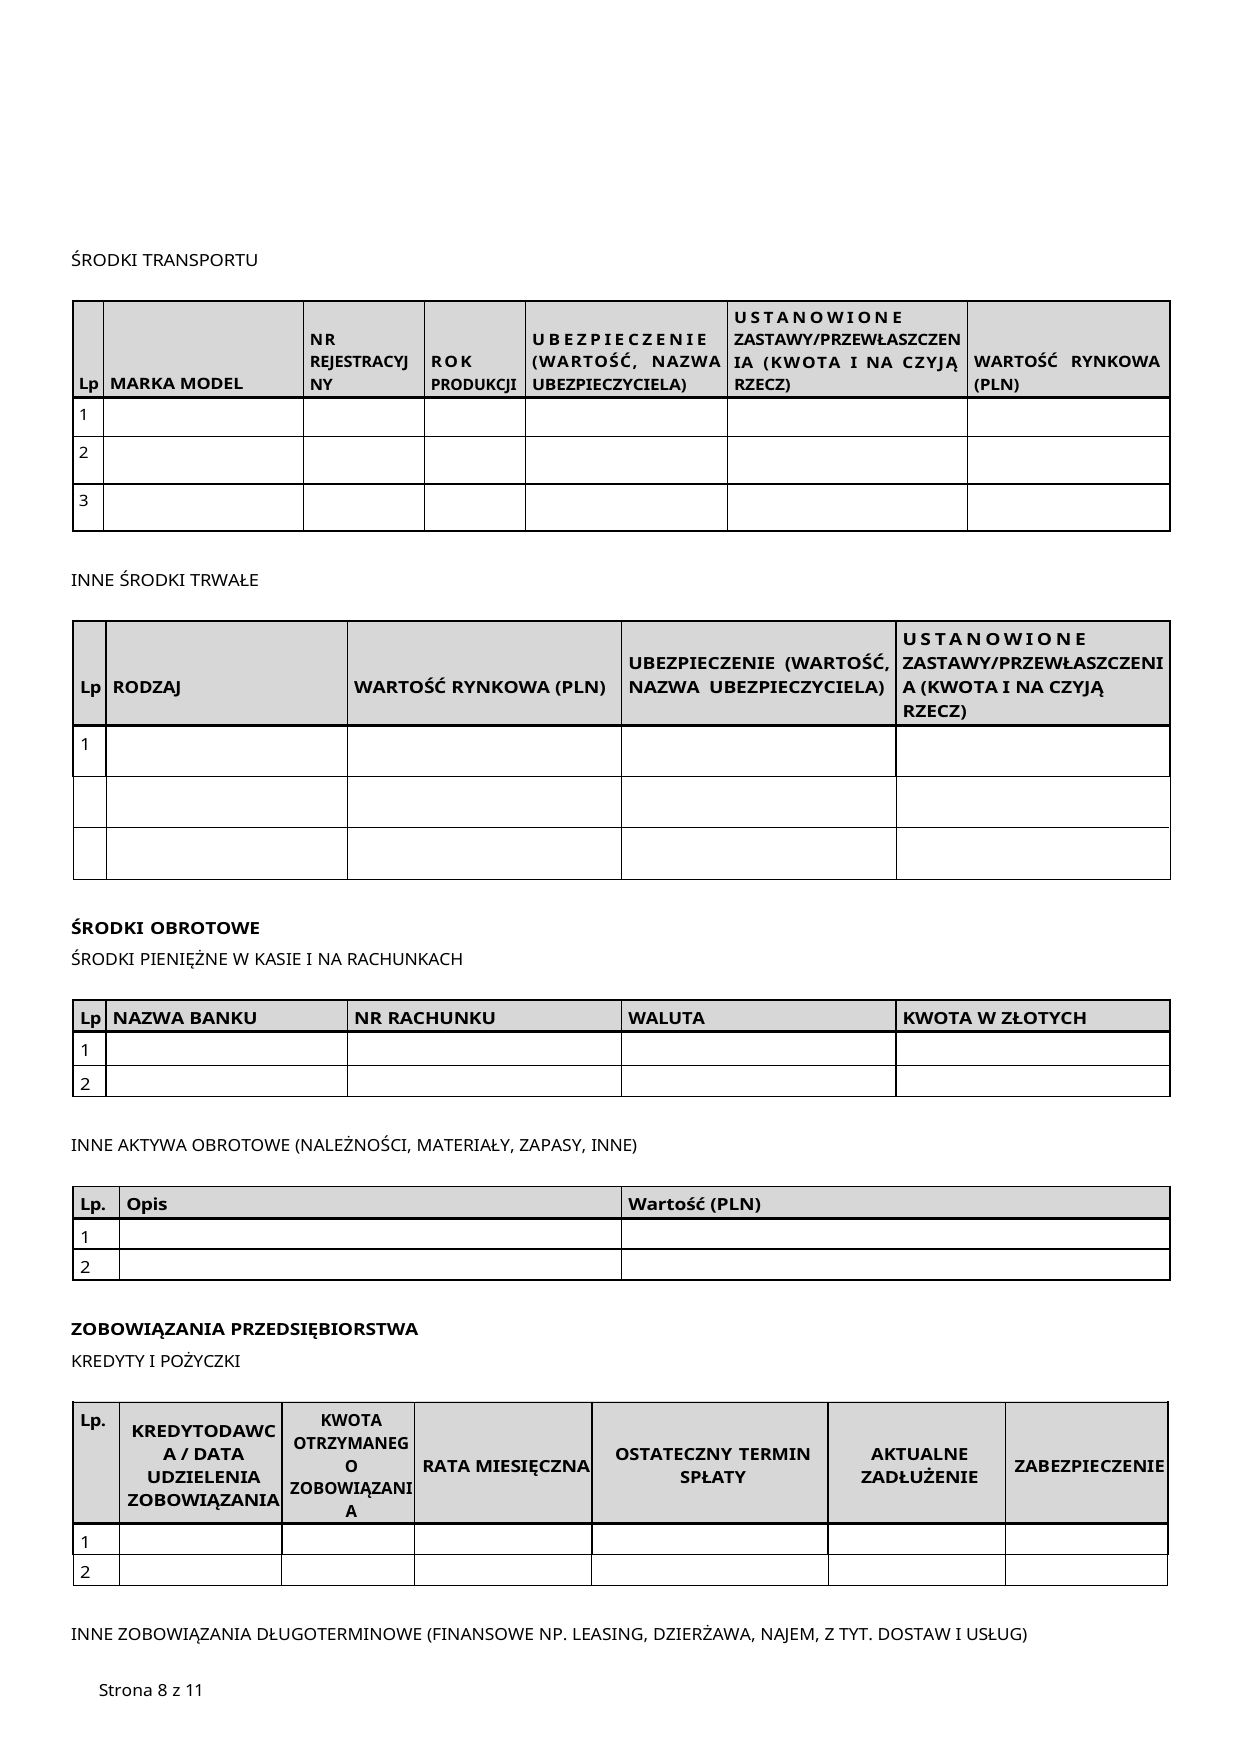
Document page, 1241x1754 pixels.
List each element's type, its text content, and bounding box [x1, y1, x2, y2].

table_cell [425, 399, 525, 436]
table_cell [74, 828, 106, 879]
table_cell [829, 1525, 1005, 1554]
table_cell [120, 1250, 621, 1279]
table_cell 3 [74, 485, 103, 530]
table_header AKTUALNE ZADŁUŻENIE [829, 1403, 1005, 1522]
table_cell [968, 485, 1169, 530]
table_header USTANOWIONE ZASTAWY/PRZEWŁASZCZEN IA (KWOTA I NA CZYJĄ RZECZ) [728, 302, 967, 396]
table_header ROK PRODUKCJI [425, 302, 525, 396]
table_header Lp. [74, 1403, 119, 1522]
table_header UBEZPIECZENIE (WARTOŚĆ, NAZWA UBEZPIECZYCIELA) [526, 302, 727, 396]
table_header Lp [74, 302, 103, 396]
table_cell [107, 727, 347, 776]
table_header NAZWA BANKU [107, 1001, 347, 1030]
table_cell [104, 437, 303, 483]
table_cell [107, 1033, 347, 1065]
table_cell [622, 1220, 1169, 1248]
table_cell [282, 1555, 414, 1585]
subtitle ZOBOWIĄZANIA PRZEDSIĘBIORSTWA [71, 1317, 1182, 1340]
table_header USTANOWIONE ZASTAWY/PRZEWŁASZCZENIA (KWOTA I NA CZYJĄ RZECZ) [897, 622, 1169, 724]
table_cell [348, 1033, 621, 1065]
table_cell [728, 399, 967, 436]
table_cell [304, 399, 424, 436]
table_cell 2 [74, 1555, 119, 1585]
table_cell [526, 399, 727, 436]
table_cell [622, 1066, 895, 1096]
table_cell [104, 399, 303, 436]
text ŚRODKI PIENIĘŻNE W KASIE I NA RACHUNKACH [71, 947, 1182, 970]
table_cell [74, 777, 106, 827]
table_cell [107, 828, 347, 879]
table_cell [348, 828, 621, 879]
table_header MARKA MODEL [104, 302, 303, 396]
table_header Opis [120, 1187, 621, 1217]
table_cell [622, 777, 896, 827]
table_cell 1 [74, 1033, 105, 1065]
table_cell [107, 1066, 347, 1096]
table_header OSTATECZNY TERMIN SPŁATY [593, 1403, 827, 1522]
table_cell [348, 1066, 621, 1096]
table_cell [104, 485, 303, 530]
table_cell [348, 777, 621, 827]
table_cell [622, 828, 896, 879]
table_cell [120, 1220, 621, 1248]
table_cell 1 [74, 399, 103, 436]
table_cell [897, 727, 1169, 776]
table_header Lp [74, 622, 105, 724]
table_header KWOTA W ZŁOTYCH [897, 1001, 1169, 1030]
table_cell [968, 437, 1169, 483]
subtitle ŚRODKI OBROTOWE [71, 916, 1182, 939]
table_cell [897, 1066, 1169, 1096]
table_cell [415, 1525, 591, 1554]
text INNE AKTYWA OBROTOWE (NALEŻNOŚCI, MATERIAŁY, ZAPASY, INNE) [71, 1134, 1182, 1157]
table_header Lp. [74, 1187, 119, 1217]
table_cell [728, 437, 967, 483]
table_cell [728, 485, 967, 530]
table_cell 2 [74, 437, 103, 483]
table_cell [622, 1033, 895, 1065]
table_cell 1 [74, 727, 105, 776]
table_header RODZAJ [107, 622, 347, 724]
table_cell [425, 437, 525, 483]
table_cell [622, 727, 895, 776]
table_cell [348, 727, 621, 776]
table_cell [304, 485, 424, 530]
table_header NR REJESTRACYJ NY [304, 302, 424, 396]
table_cell 2 [74, 1066, 105, 1096]
table_header WARTOŚĆ RYNKOWA (PLN) [968, 302, 1169, 396]
table_cell [304, 437, 424, 483]
table_header RATA MIESIĘCZNA [415, 1403, 591, 1522]
text INNE ŚRODKI TRWAŁE [71, 569, 1182, 591]
table_cell [415, 1555, 591, 1585]
table_header Wartość (PLN) [622, 1187, 1169, 1217]
text INNE ZOBOWIĄZANIA DŁUGOTERMINOWE (FINANSOWE NP. LEASING, DZIERŻAWA, NAJEM, Z TYT. DOSTAW I USŁUG) [71, 1622, 1182, 1645]
table_cell [1006, 1555, 1167, 1585]
table_cell [968, 399, 1169, 436]
table_header WALUTA [622, 1001, 895, 1030]
table_cell [1006, 1525, 1167, 1554]
table_cell 1 [74, 1220, 119, 1248]
table_cell [897, 827, 1170, 879]
table_header KWOTA OTRZYMANEGO ZOBOWIĄZANIA [283, 1403, 414, 1522]
table_header WARTOŚĆ RYNKOWA (PLN) [348, 622, 621, 724]
table_cell [107, 777, 347, 827]
table_cell [526, 485, 727, 530]
table_header UBEZPIECZENIE (WARTOŚĆ, NAZWA UBEZPIECZYCIELA) [622, 622, 895, 724]
text ŚRODKI TRANSPORTU [71, 248, 1182, 271]
table_header ZABEZPIECZENIE [1006, 1403, 1167, 1522]
table_header KREDYTODAWCA / DATA UDZIELENIA ZOBOWIĄZANIA [120, 1403, 281, 1522]
table_cell [593, 1525, 827, 1554]
table_cell [897, 1033, 1169, 1065]
table_cell 2 [74, 1250, 119, 1279]
table_header Lp [74, 1001, 105, 1030]
table_header NR RACHUNKU [348, 1001, 621, 1030]
table_cell [526, 437, 727, 483]
table_cell [283, 1525, 414, 1554]
table_cell [897, 777, 1170, 827]
table_cell [425, 485, 525, 530]
table_cell 1 [74, 1525, 119, 1554]
text KREDYTY I POŻYCZKI [71, 1350, 1182, 1372]
table_cell [622, 1250, 1169, 1279]
table_cell [592, 1555, 828, 1585]
table_cell [120, 1525, 281, 1554]
table_cell [120, 1555, 281, 1585]
table_cell [829, 1555, 1005, 1585]
